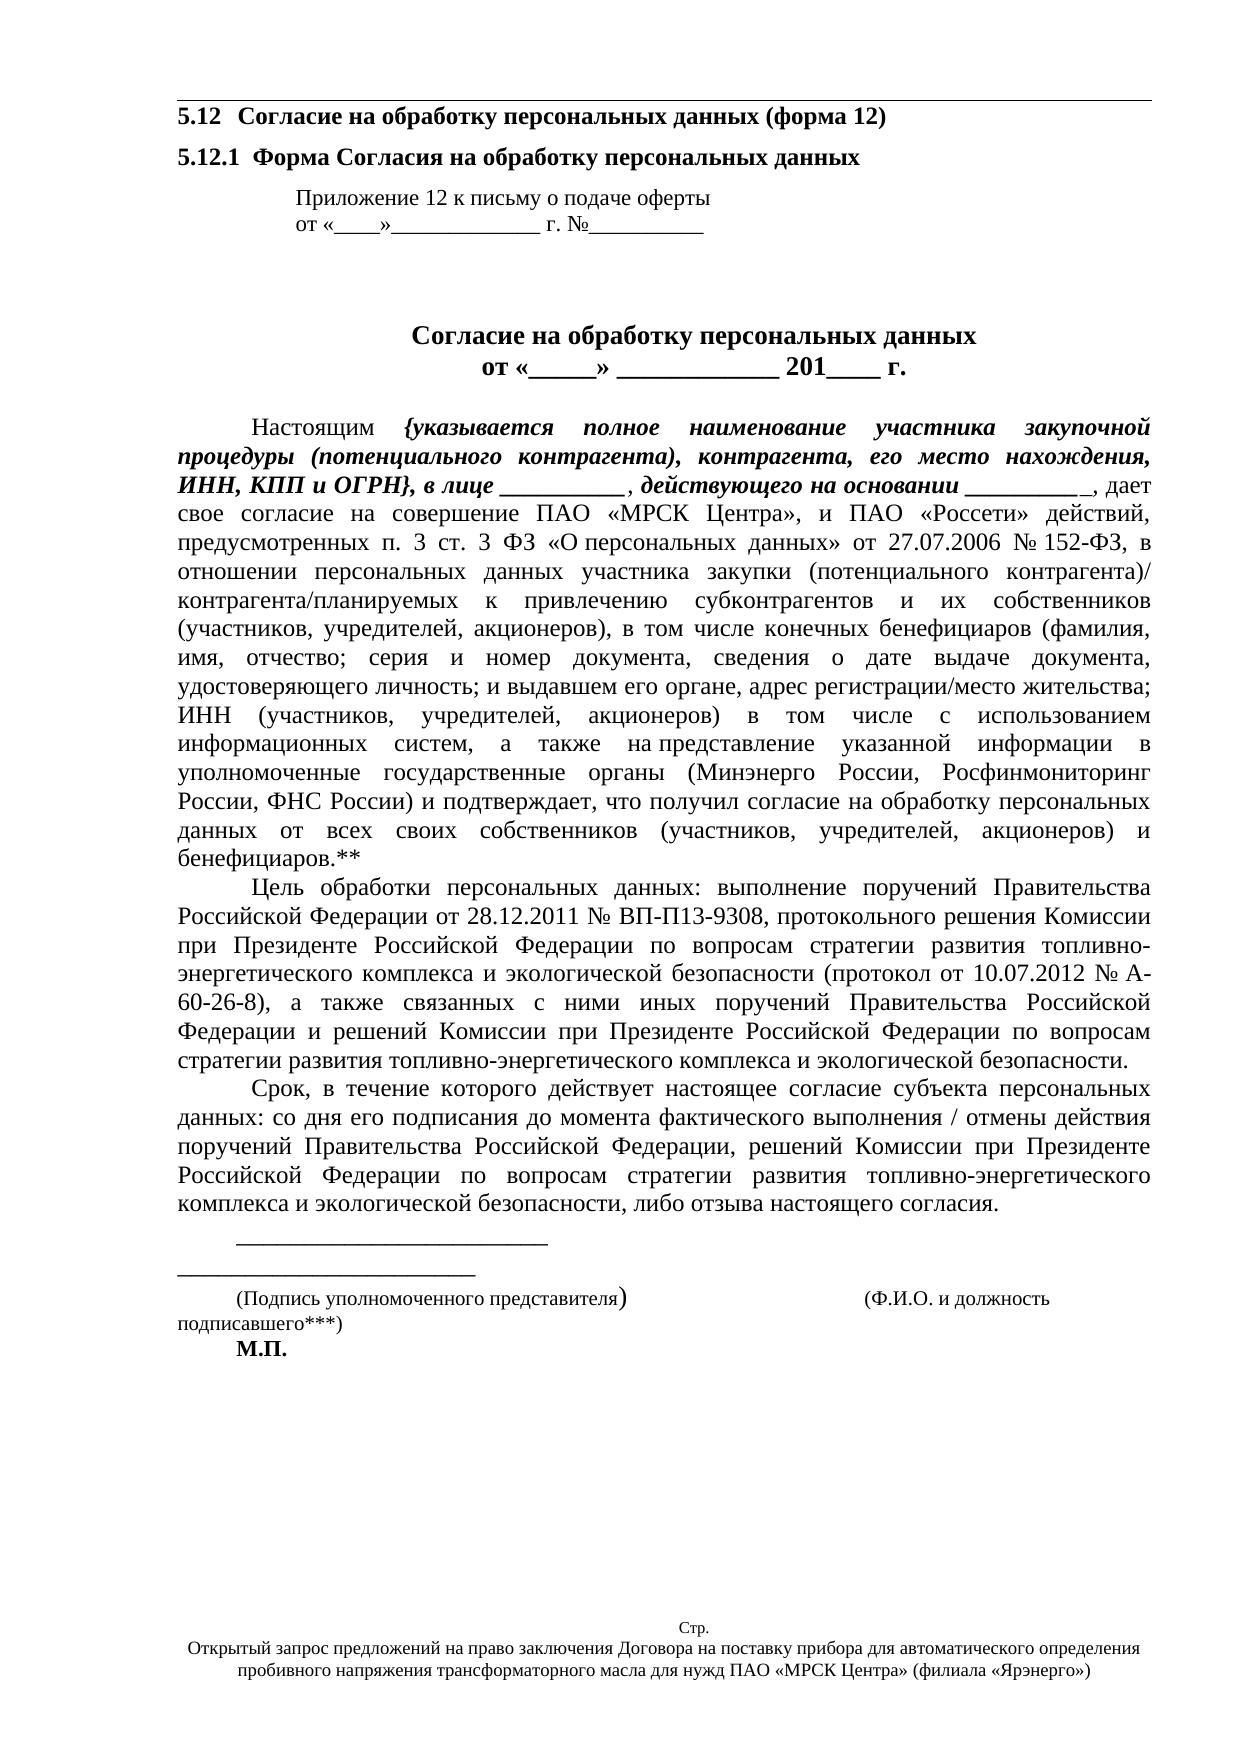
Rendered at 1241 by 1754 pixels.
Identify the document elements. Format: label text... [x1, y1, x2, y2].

text М.П. [177, 1335, 1152, 1361]
text _______________________ ______________________ [177, 1217, 1152, 1279]
text Настоящим {указывается полное наименование участника закупочной процедуры (потенциального контрагента), контрагента, его место нахождения, ИНН, КПП и ОГРН}, в лице __________, действующего на основании __________, дает свое согласие на совершение ПАО «МРСК Центра», и ПАО «Россети» действий, предусмотренных п. 3 ст. 3 ФЗ «О персональных данных» от 27.07.2006 № 152-ФЗ, в отношении персональных данных участника закупки (потенциального контрагента)/ контрагента/планируемых к привлечению субконтрагентов и их собственников (участников, учредителей, акционеров), в том числе конечных бенефициаров (фамилия, имя, отчество; серия и номер документа, сведения о дате выдаче документа, удостоверяющего личность; и выдавшем его органе, адрес регистрации/место жительства; ИНН (участников, учредителей, акционеров) в том числе с использованием информационных систем, а также на представление указанной информации в уполномоченные государственные органы (Минэнерго России, Росфинмониторинг России, ФНС России) и подтверждает, что получил согласие на обработку персональных данных от всех своих собственников (участников, учредителей, акционеров) и бенефициаров.** [177, 412, 1152, 872]
text от «_____» ____________ 201____ г. [177, 350, 1152, 381]
subtitle Согласие на обработку персональных данных (форма 12) [177, 101, 1152, 130]
text Приложение 12 к письму о подаче оферты от «____»_____________ г. №__________ [295, 183, 1152, 236]
subtitle Форма Согласия на обработку персональных данных [177, 142, 1152, 171]
text Цель обработки персональных данных: выполнение поручений Правительства Российской Федерации от 28.12.2011 № ВП-П13-9308, протокольного решения Комиссии при Президенте Российской Федерации по вопросам стратегии развития топливно-энергетического комплекса и экологической безопасности (протокол от 10.07.2012 № А-60-26-8), а также связанных с ними иных поручений Правительства Российской Федерации и решений Комиссии при Президенте Российской Федерации по вопросам стратегии развития топливно-энергетического комплекса и экологической безопасности. [177, 872, 1152, 1073]
text Срок, в течение которого действует настоящее согласие субъекта персональных данных: со дня его подписания до момента фактического выполнения / отмены действия поручений Правительства Российской Федерации, решений Комиссии при Президенте Российской Федерации по вопросам стратегии развития топливно-энергетического комплекса и экологической безопасности, либо отзыва настоящего согласия. [177, 1073, 1152, 1217]
text (Подпись уполномоченного представителя) (Ф.И.О. и должность подписавшего***) [177, 1279, 1152, 1335]
text Согласие на обработку персональных данных [177, 319, 1152, 350]
